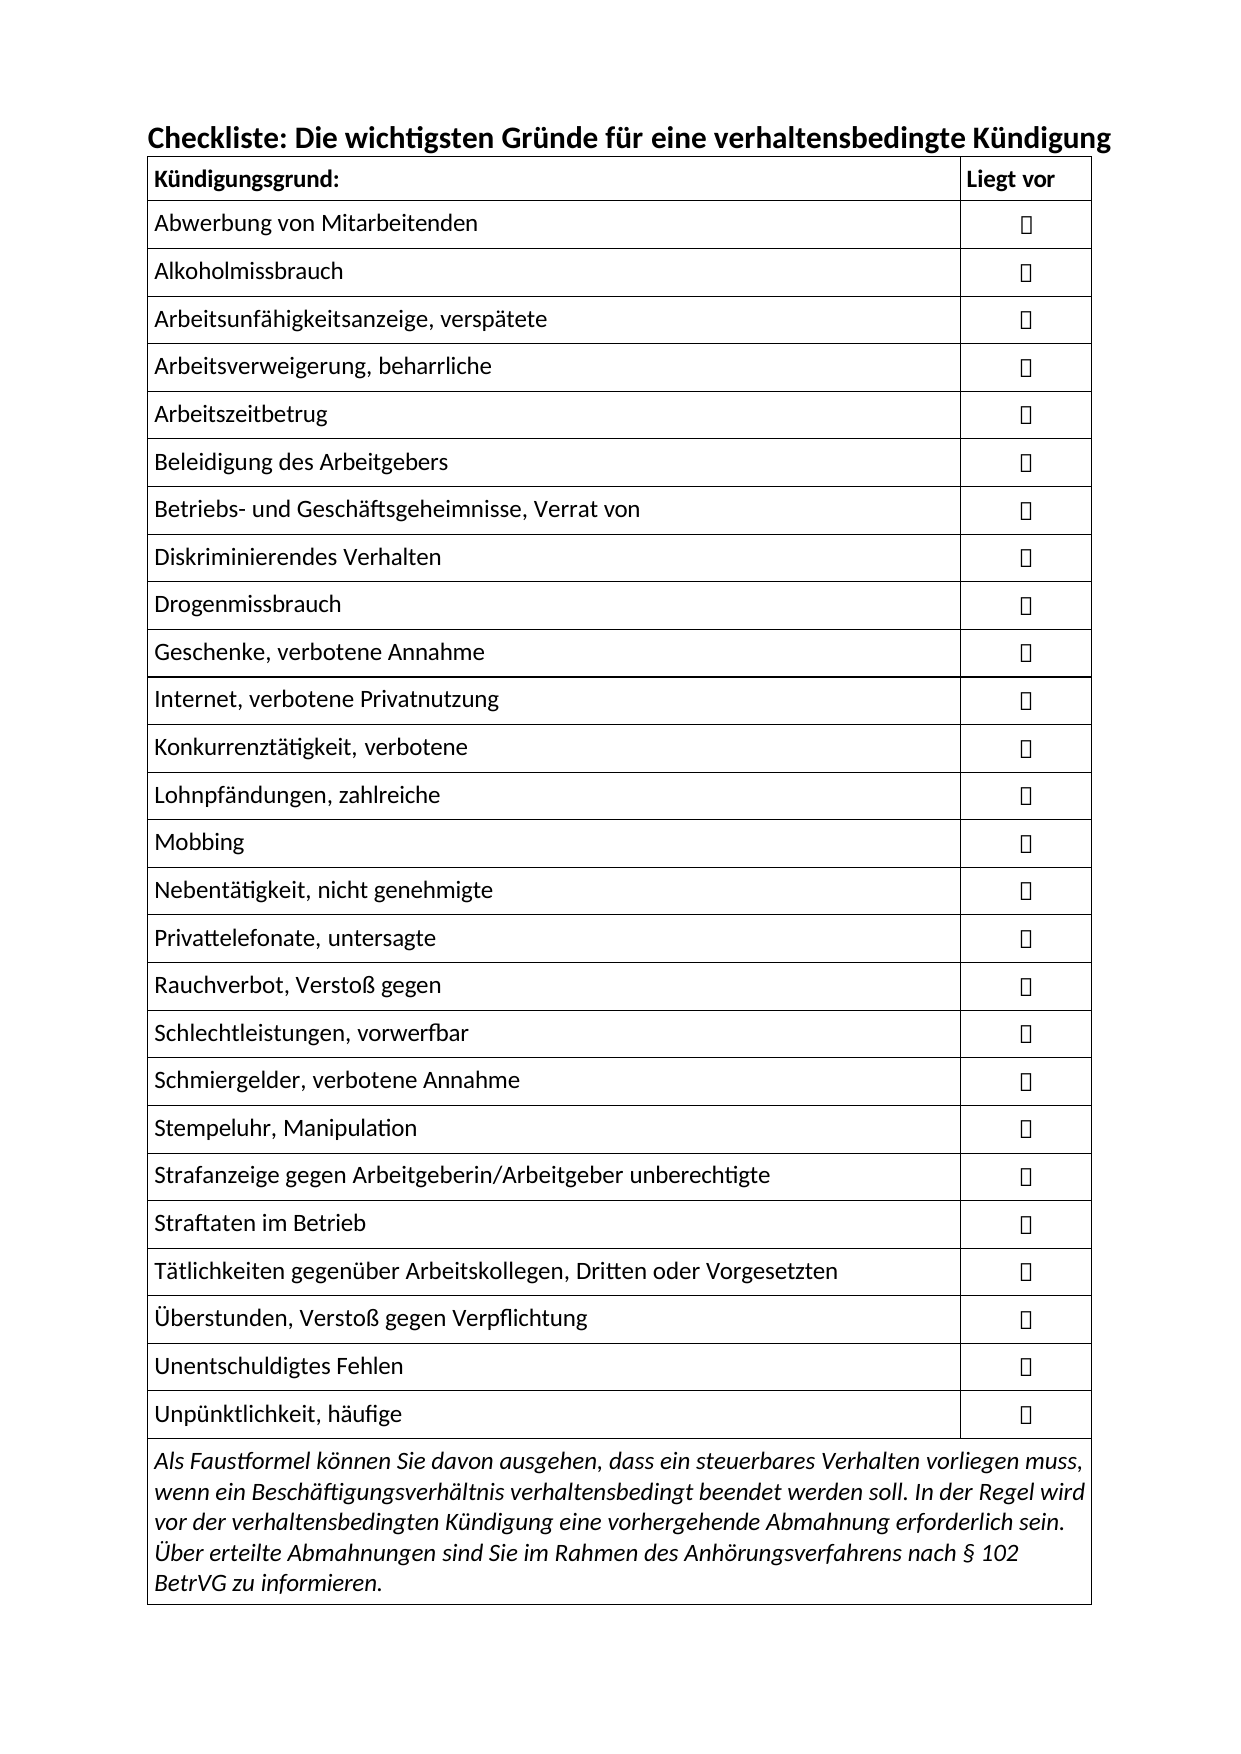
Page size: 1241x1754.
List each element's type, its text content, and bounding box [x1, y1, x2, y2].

table_cell Drogenmissbrauch [148, 582, 960, 629]
table_cell 🔲 [961, 1201, 1091, 1248]
table_cell Arbeitszeitbetrug [148, 392, 960, 438]
table_cell Unentschuldigtes Fehlen [148, 1344, 960, 1390]
table_cell 🔲 [961, 487, 1091, 533]
table_cell 🔲 [961, 963, 1091, 1009]
table_cell Diskriminierendes Verhalten [148, 535, 960, 581]
table_cell 🔲 [961, 820, 1091, 867]
table_cell 🔲 [961, 249, 1091, 296]
table_cell 🔲 [961, 392, 1091, 438]
table_cell Rauchverbot, Verstoß gegen [148, 963, 960, 1009]
table_cell Unpünktlichkeit, häufige [148, 1391, 960, 1438]
table_cell Strafanzeige gegen Arbeitgeberin/Arbeitgeber unberechtigte [148, 1154, 960, 1200]
table_cell Schlechtleistungen, vorwerfbar [148, 1011, 960, 1057]
table_cell 🔲 [961, 535, 1091, 581]
table_cell 🔲 [961, 1296, 1091, 1343]
table_cell 🔲 [961, 1249, 1091, 1295]
table_cell 🔲 [961, 1344, 1091, 1390]
table_cell 🔲 [961, 1391, 1091, 1438]
table_cell Beleidigung des Arbeitgebers [148, 439, 960, 486]
table_cell 🔲 [961, 630, 1091, 676]
table_header Liegt vor [961, 157, 1091, 200]
table_cell Arbeitsverweigerung, beharrliche [148, 344, 960, 391]
table_cell 🔲 [961, 773, 1091, 819]
table_cell 🔲 [961, 868, 1091, 914]
table_cell Straftaten im Betrieb [148, 1201, 960, 1248]
table_cell 🔲 [961, 678, 1091, 724]
table_cell Lohnpfändungen, zahlreiche [148, 773, 960, 819]
table_cell Internet, verbotene Privatnutzung [148, 678, 960, 724]
table_cell Konkurrenztätigkeit, verbotene [148, 725, 960, 772]
table_cell Mobbing [148, 820, 960, 867]
table_cell Privattelefonate, untersagte [148, 915, 960, 962]
table_cell 🔲 [961, 344, 1091, 391]
table_cell Geschenke, verbotene Annahme [148, 630, 960, 676]
table_cell Tätlichkeiten gegenüber Arbeitskollegen, Dritten oder Vorgesetzten [148, 1249, 960, 1295]
table_header Kündigungsgrund: [148, 157, 960, 200]
table_cell 🔲 [961, 1011, 1091, 1057]
table_cell Als Faustformel können Sie davon ausgehen, dass ein steuerbares Verhalten vorliegen muss, wenn ein Beschäftigungsverhältnis verhaltensbedingt beendet werden soll. In der Regel wird vor der verhaltensbedingten Kündigung eine vorhergehende Abmahnung erforderlich sein. Über erteilte Abmahnungen sind Sie im Rahmen des Anhörungsverfahrens nach § 102 BetrVG zu informieren. [148, 1439, 1091, 1604]
table_cell 🔲 [961, 1106, 1091, 1152]
table_cell 🔲 [961, 915, 1091, 962]
table_cell Schmiergelder, verbotene Annahme [148, 1058, 960, 1105]
table_cell 🔲 [961, 297, 1091, 343]
table_cell 🔲 [961, 1154, 1091, 1200]
table_cell 🔲 [961, 582, 1091, 629]
table_cell 🔲 [961, 725, 1091, 772]
table_cell 🔲 [961, 1058, 1091, 1105]
table_cell Stempeluhr, Manipulation [148, 1106, 960, 1152]
table_cell Nebentätigkeit, nicht genehmigte [148, 868, 960, 914]
table_cell 🔲 [961, 201, 1091, 248]
table_cell 🔲 [961, 439, 1091, 486]
table_cell Abwerbung von Mitarbeitenden [148, 201, 960, 248]
table_cell Betriebs- und Geschäftsgeheimnisse, Verrat von [148, 487, 960, 533]
table_cell Arbeitsunfähigkeitsanzeige, verspätete [148, 297, 960, 343]
table_cell Alkoholmissbrauch [148, 249, 960, 296]
table_cell Überstunden, Verstoß gegen Verpflichtung [148, 1296, 960, 1343]
text Checkliste: Die wichtigsten Gründe für eine verhaltensbedingte Kündigung [148, 118, 1122, 156]
